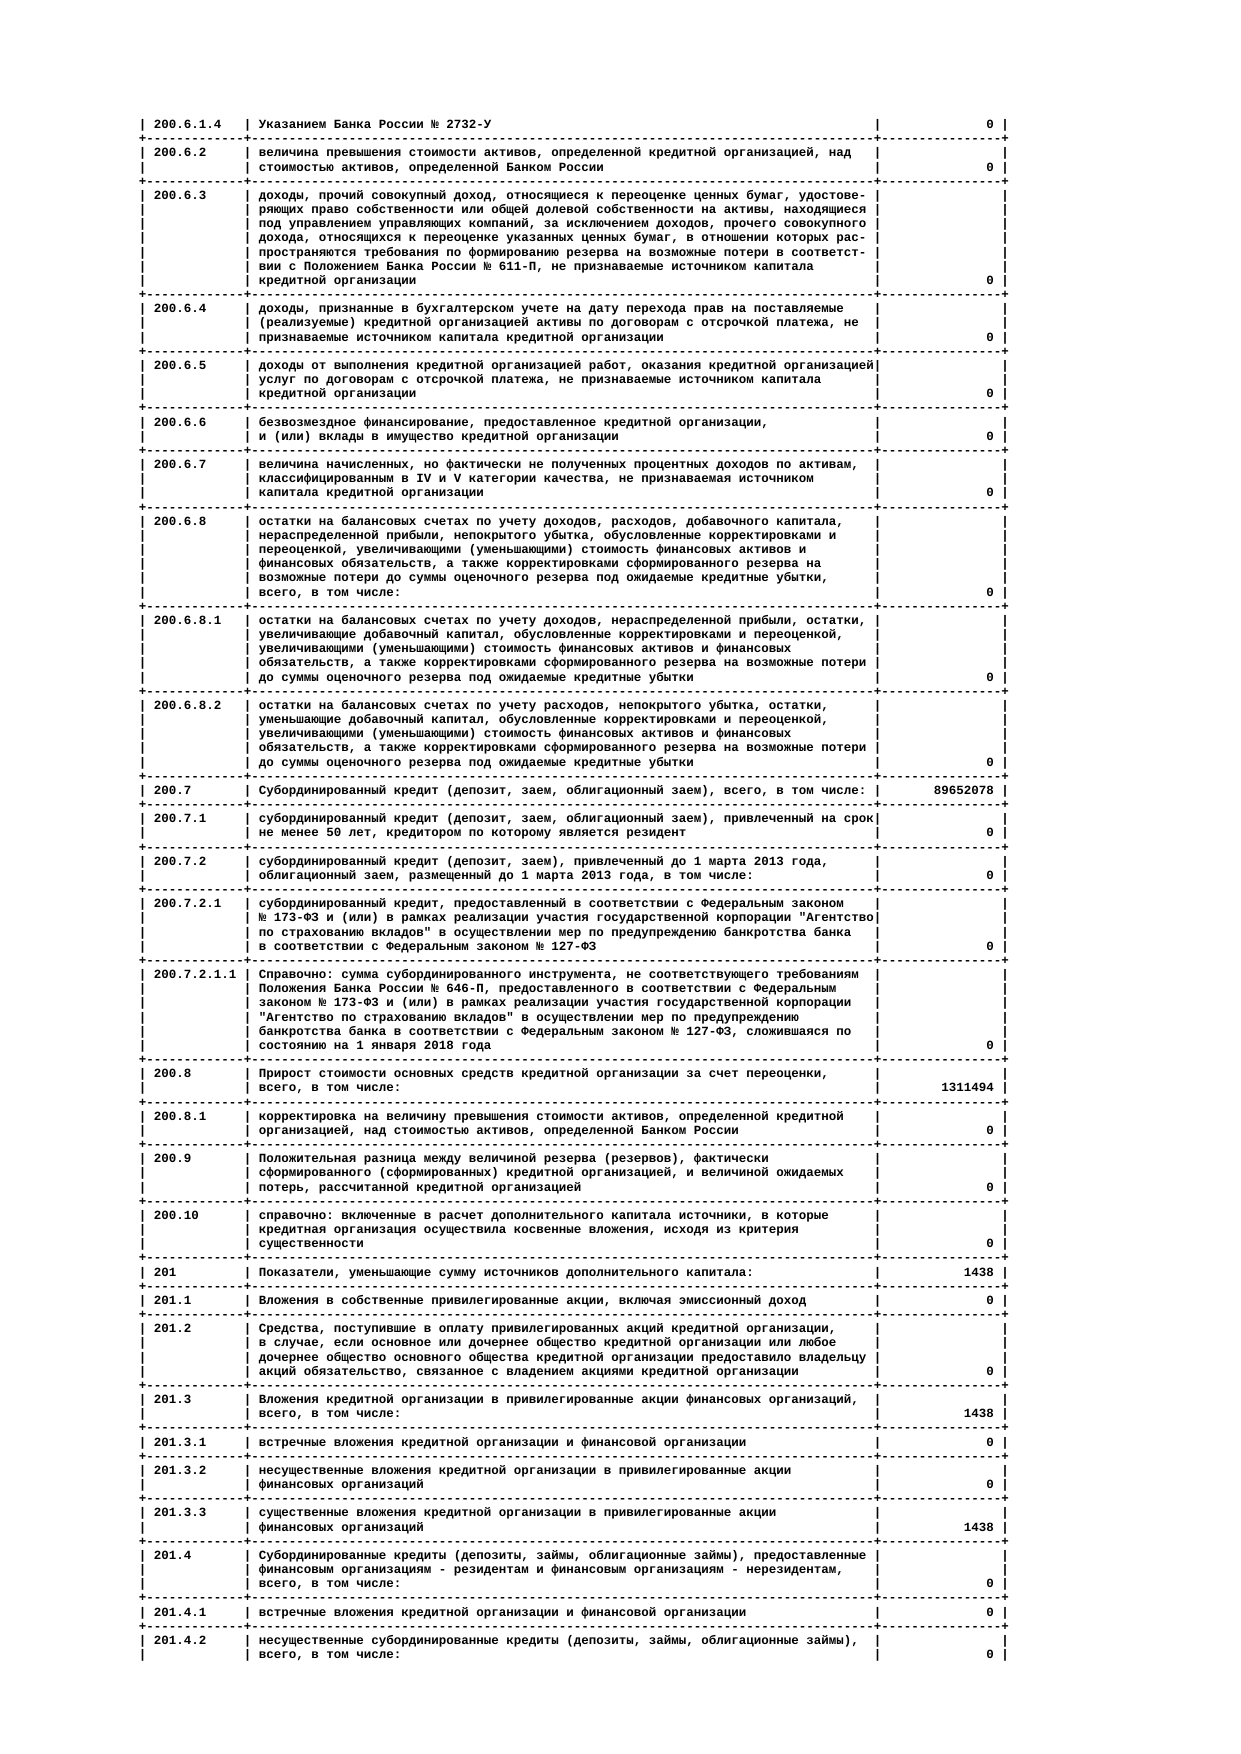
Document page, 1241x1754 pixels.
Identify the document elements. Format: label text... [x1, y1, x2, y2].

text | | в случае, если основное или дочернее общество кредитной организации или любое | | [139, 1336, 1101, 1351]
text +-------------+-----------------------------------------------------------------------------------+----------------+ [139, 1280, 1101, 1294]
text +-------------+-----------------------------------------------------------------------------------+----------------+ [139, 1535, 1101, 1549]
text +-------------+-----------------------------------------------------------------------------------+----------------+ [139, 685, 1101, 699]
text | 200.6.7 | величина начисленных, но фактически не полученных процентных доходов по активам, | | [139, 458, 1101, 472]
text +-------------+-----------------------------------------------------------------------------------+----------------+ [139, 1053, 1101, 1067]
text | | сформированного (сформированных) кредитной организацией, и величиной ожидаемых | | [139, 1166, 1101, 1181]
text | | увеличивающими (уменьшающими) стоимость финансовых активов и финансовых | | [139, 642, 1101, 656]
text | 200.8 | Прирост стоимости основных средств кредитной организации за счет переоценки, | | [139, 1067, 1101, 1081]
text | 200.7.2.1 | субординированный кредит, предоставленный в соответствии с Федеральным законом | | [139, 897, 1101, 911]
text +-------------+-----------------------------------------------------------------------------------+----------------+ [139, 501, 1101, 515]
text +-------------+-----------------------------------------------------------------------------------+----------------+ [139, 798, 1101, 812]
text | | банкротства банка в соответствии с Федеральным законом № 127-ФЗ, сложившаяся по | | [139, 1025, 1101, 1039]
text | 200.7.2 | субординированный кредит (депозит, заем), привлеченный до 1 марта 2013 года, | | [139, 855, 1101, 869]
text | 201.3.2 | несущественные вложения кредитной организации в привилегированные акции | | [139, 1464, 1101, 1478]
text +-------------+-----------------------------------------------------------------------------------+----------------+ [139, 1096, 1101, 1110]
text | | по страхованию вкладов" в осуществлении мер по предупреждению банкротства банка | | [139, 926, 1101, 940]
text | | акций обязательство, связанное с владением акциями кредитной организации | 0 | [139, 1365, 1101, 1379]
text | 201 | Показатели, уменьшающие сумму источников дополнительного капитала: | 1438 | [139, 1266, 1101, 1280]
text | | потерь, рассчитанной кредитной организацией | 0 | [139, 1181, 1101, 1195]
text +-------------+-----------------------------------------------------------------------------------+----------------+ [139, 401, 1101, 416]
text | 200.6.5 | доходы от выполнения кредитной организацией работ, оказания кредитной организацией| | [139, 359, 1101, 373]
text +-------------+-----------------------------------------------------------------------------------+----------------+ [139, 1251, 1101, 1266]
text +-------------+-----------------------------------------------------------------------------------+----------------+ [139, 770, 1101, 784]
text +-------------+-----------------------------------------------------------------------------------+----------------+ [139, 1492, 1101, 1506]
text | 200.7 | Субординированный кредит (депозит, заем, облигационный заем), всего, в том числе: | 89652078 | [139, 784, 1101, 798]
text | | обязательств, а также корректировками сформированного резерва на возможные потери | | [139, 741, 1101, 756]
text | 200.10 | справочно: включенные в расчет дополнительного капитала источники, в которые | | [139, 1209, 1101, 1223]
text | | капитала кредитной организации | 0 | [139, 486, 1101, 501]
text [139, 1591, 1101, 1606]
text | 201.4.1 | встречные вложения кредитной организации и финансовой организации | 0 | [139, 1606, 1101, 1620]
text | 201.3 | Вложения кредитной организации в привилегированные акции финансовых организаций, | | [139, 1393, 1101, 1407]
text | 200.8.1 | корректировка на величину превышения стоимости активов, определенной кредитной | | [139, 1110, 1101, 1124]
text | | финансовым организациям - резидентам и финансовым организациям - нерезидентам, | | [139, 1563, 1101, 1577]
text | | до суммы оценочного резерва под ожидаемые кредитные убытки | 0 | [139, 756, 1101, 770]
text | | всего, в том числе: | 1311494 | [139, 1081, 1101, 1096]
text | 201.4 | Субординированные кредиты (депозиты, займы, облигационные займы), предоставленные | | [139, 1549, 1101, 1563]
text | | стоимостью активов, определенной Банком России | 0 | [139, 161, 1101, 175]
text | | всего, в том числе: | 1438 | [139, 1407, 1101, 1421]
text | | финансовых организаций | 0 | [139, 1478, 1101, 1492]
text | | под управлением управляющих компаний, за исключением доходов, прочего совокупного | | [139, 217, 1101, 231]
text | | увеличивающими (уменьшающими) стоимость финансовых активов и финансовых | | [139, 727, 1101, 741]
text | 201.4.2 | несущественные субординированные кредиты (депозиты, займы, облигационные займы), | | [139, 1634, 1101, 1648]
text | | нераспределенной прибыли, непокрытого убытка, обусловленные корректировками и | | [139, 529, 1101, 543]
text +-------------+-----------------------------------------------------------------------------------+----------------+ [139, 600, 1101, 614]
text +-------------+-----------------------------------------------------------------------------------+----------------+ [139, 1138, 1101, 1152]
text | | организацией, над стоимостью активов, определенной Банком России | 0 | [139, 1124, 1101, 1138]
text | 200.7.1 | субординированный кредит (депозит, заем, облигационный заем), привлеченный на срок| | [139, 812, 1101, 826]
text | | пространяются требования по формированию резерва на возможные потери в соответст- | | [139, 246, 1101, 260]
text | | и (или) вклады в имущество кредитной организации | 0 | [139, 430, 1101, 444]
text +-------------+-----------------------------------------------------------------------------------+----------------+ [139, 1195, 1101, 1209]
text | 200.6.8.2 | остатки на балансовых счетах по учету расходов, непокрытого убытка, остатки, | | [139, 699, 1101, 713]
text | | кредитная организация осуществила косвенные вложения, исходя из критерия | | [139, 1223, 1101, 1237]
text | 200.6.8 | остатки на балансовых счетах по учету доходов, расходов, добавочного капитала, | | [139, 515, 1101, 529]
text | | возможные потери до суммы оценочного резерва под ожидаемые кредитные убытки, | | [139, 571, 1101, 586]
text | | всего, в том числе: | 0 | [139, 1648, 1101, 1662]
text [139, 1620, 1101, 1634]
text | 200.6.1.4 | Указанием Банка России № 2732-У | 0 | [139, 118, 1101, 132]
text | 200.6.6 | безвозмездное финансирование, предоставленное кредитной организации, | | [139, 416, 1101, 430]
text | | ряющих право собственности или общей долевой собственности на активы, находящиеся | | [139, 203, 1101, 217]
text +-------------+-----------------------------------------------------------------------------------+----------------+ [139, 288, 1101, 302]
text | | уменьшающие добавочный капитал, обусловленные корректировками и переоценкой, | | [139, 713, 1101, 727]
text | | услуг по договорам с отсрочкой платежа, не признаваемые источником капитала | | [139, 373, 1101, 387]
text | | классифицированным в IV и V категории качества, не признаваемая источником | | [139, 472, 1101, 486]
text | | существенности | 0 | [139, 1237, 1101, 1251]
text | 201.3.1 | встречные вложения кредитной организации и финансовой организации | 0 | [139, 1436, 1101, 1450]
text | | Положения Банка России № 646-П, предоставленного в соответствии с Федеральным | | [139, 982, 1101, 996]
text | | облигационный заем, размещенный до 1 марта 2013 года, в том числе: | 0 | [139, 869, 1101, 883]
text | | не менее 50 лет, кредитором по которому является резидент | 0 | [139, 826, 1101, 841]
text | | переоценкой, увеличивающими (уменьшающими) стоимость финансовых активов и | | [139, 543, 1101, 557]
text | 200.6.8.1 | остатки на балансовых счетах по учету доходов, нераспределенной прибыли, остатки, | | [139, 614, 1101, 628]
text +-------------+-----------------------------------------------------------------------------------+----------------+ [139, 175, 1101, 189]
text | 201.2 | Средства, поступившие в оплату привилегированных акций кредитной организации, | | [139, 1322, 1101, 1336]
text | | в соответствии с Федеральным законом № 127-ФЗ | 0 | [139, 940, 1101, 954]
text | | всего, в том числе: | 0 | [139, 586, 1101, 600]
text | | признаваемые источником капитала кредитной организации | 0 | [139, 331, 1101, 345]
text | | кредитной организации | 0 | [139, 274, 1101, 288]
text +-------------+-----------------------------------------------------------------------------------+----------------+ [139, 1421, 1101, 1436]
text | | "Агентство по страхованию вкладов" в осуществлении мер по предупреждению | | [139, 1011, 1101, 1025]
text | | всего, в том числе: | 0 | [139, 1577, 1101, 1591]
text | | увеличивающие добавочный капитал, обусловленные корректировками и переоценкой, | | [139, 628, 1101, 642]
text | 200.6.2 | величина превышения стоимости активов, определенной кредитной организацией, над | | [139, 146, 1101, 161]
text +-------------+-----------------------------------------------------------------------------------+----------------+ [139, 883, 1101, 897]
text | 200.7.2.1.1 | Справочно: сумма субординированного инструмента, не соответствующего требованиям | | [139, 968, 1101, 982]
text | | кредитной организации | 0 | [139, 387, 1101, 401]
text +-------------+-----------------------------------------------------------------------------------+----------------+ [139, 841, 1101, 855]
text | | законом № 173-Ф3 и (или) в рамках реализации участия государственной корпорации | | [139, 996, 1101, 1011]
text | | финансовых обязательств, а также корректировками сформированного резерва на | | [139, 557, 1101, 571]
text | | обязательств, а также корректировками сформированного резерва на возможные потери | | [139, 656, 1101, 671]
text | | вии с Положением Банка России № 611-П, не признаваемые источником капитала | | [139, 260, 1101, 274]
text +-------------+-----------------------------------------------------------------------------------+----------------+ [139, 1450, 1101, 1464]
text | 201.3.3 | существенные вложения кредитной организации в привилегированные акции | | [139, 1506, 1101, 1521]
text +-------------+-----------------------------------------------------------------------------------+----------------+ [139, 444, 1101, 458]
text +-------------+-----------------------------------------------------------------------------------+----------------+ [139, 1308, 1101, 1322]
text | 201.1 | Вложения в собственные привилегированные акции, включая эмиссионный доход | 0 | [139, 1294, 1101, 1308]
text | | до суммы оценочного резерва под ожидаемые кредитные убытки | 0 | [139, 671, 1101, 685]
text | 200.6.4 | доходы, признанные в бухгалтерском учете на дату перехода прав на поставляемые | | [139, 302, 1101, 316]
text | | № 173-ФЗ и (или) в рамках реализации участия государственной корпорации "Агентство| | [139, 911, 1101, 926]
text | | финансовых организаций | 1438 | [139, 1521, 1101, 1535]
text | 200.6.3 | доходы, прочий совокупный доход, относящиеся к переоценке ценных бумаг, удостове- | | [139, 189, 1101, 203]
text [139, 132, 1101, 146]
text +-------------+-----------------------------------------------------------------------------------+----------------+ [139, 954, 1101, 968]
text | | состоянию на 1 января 2018 года | 0 | [139, 1039, 1101, 1053]
text | | дохода, относящихся к переоценке указанных ценных бумаг, в отношении которых рас- | | [139, 231, 1101, 246]
text +-------------+-----------------------------------------------------------------------------------+----------------+ [139, 345, 1101, 359]
text +-------------+-----------------------------------------------------------------------------------+----------------+ [139, 1379, 1101, 1393]
text | | (реализуемые) кредитной организацией активы по договорам с отсрочкой платежа, не | | [139, 316, 1101, 331]
text | 200.9 | Положительная разница между величиной резерва (резервов), фактически | | [139, 1152, 1101, 1166]
text | | дочернее общество основного общества кредитной организации предоставило владельцу | | [139, 1351, 1101, 1365]
